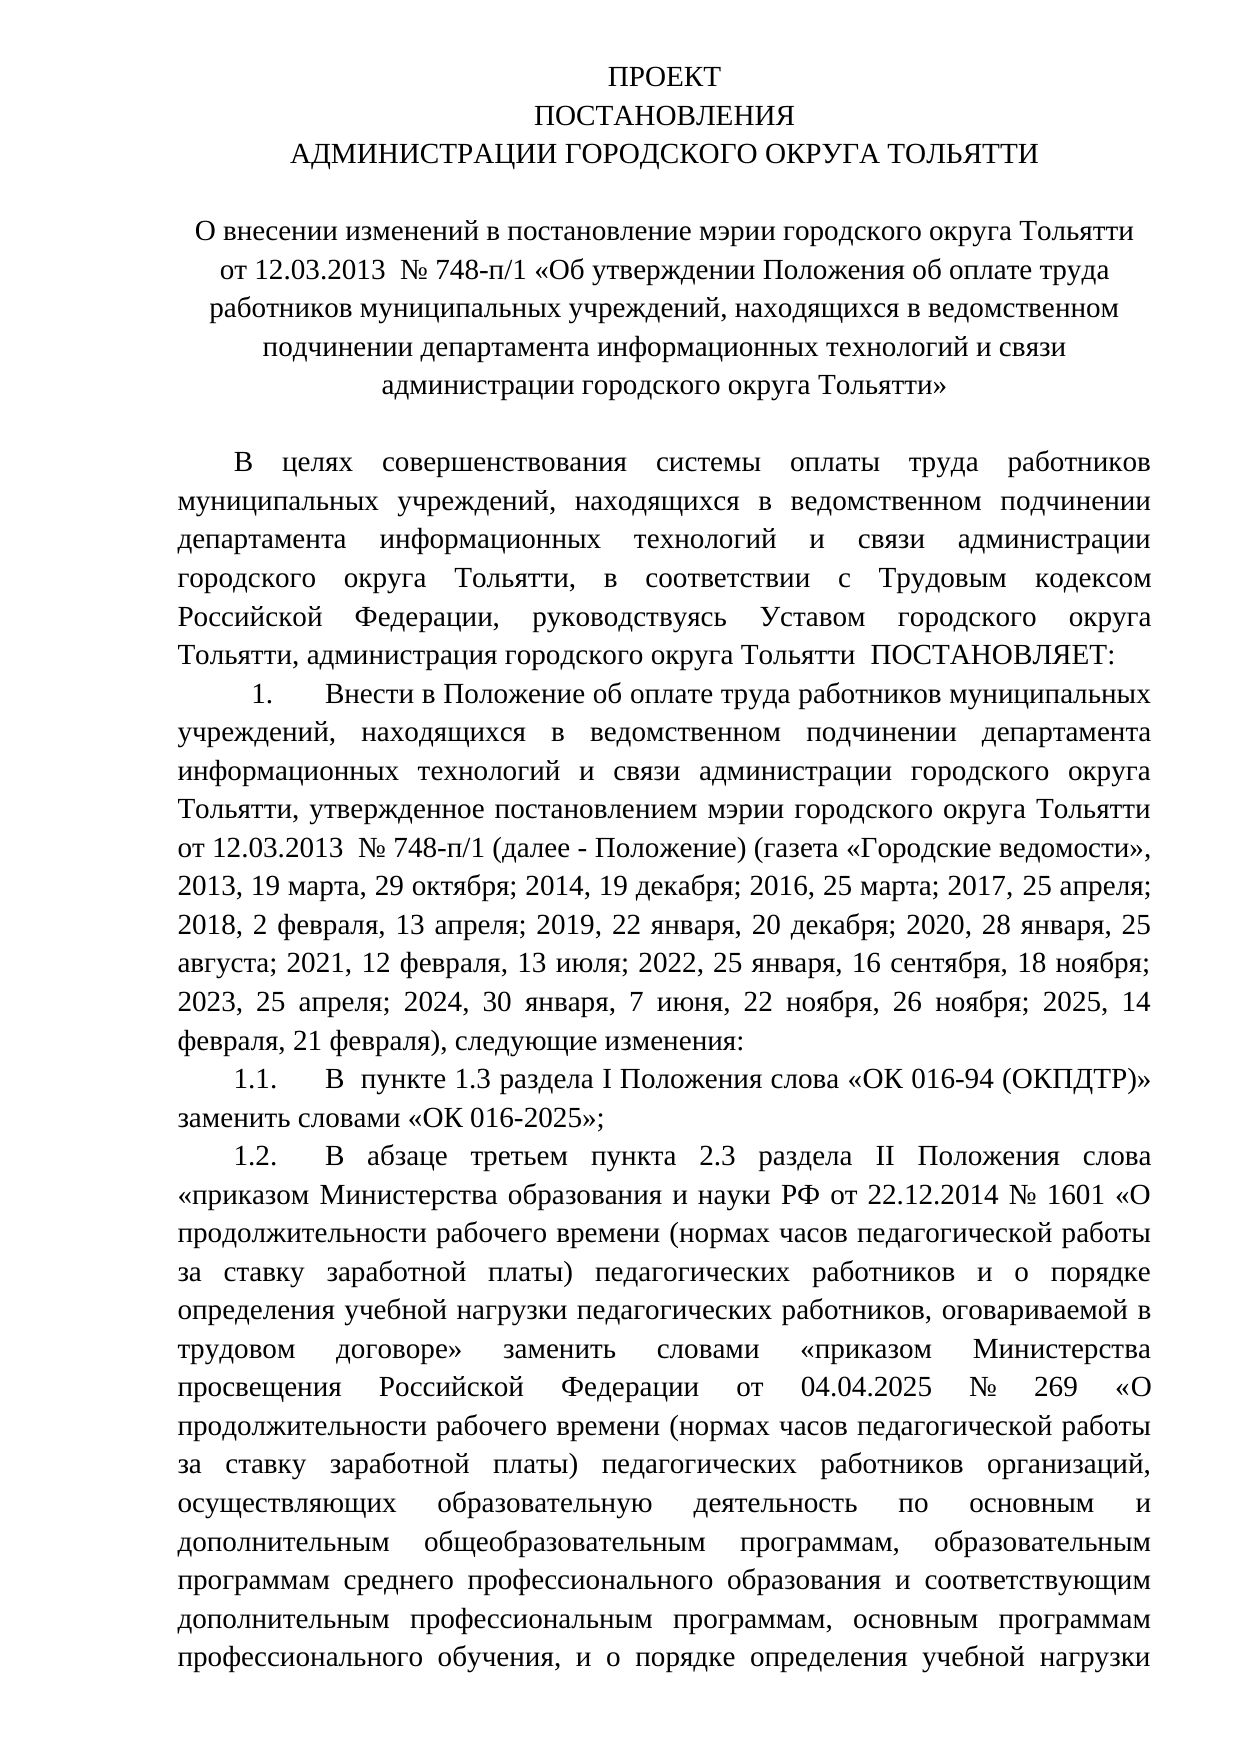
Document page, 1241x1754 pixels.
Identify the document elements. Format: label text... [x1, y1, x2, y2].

text ПОСТАНОВЛЕНИЯ [177, 98, 1152, 131]
list Внести в Положение об оплате труда работников муниципальных учреждений, находящихся в ведомственном подчинении департамента информационных технологий и связи администрации городского округа Тольятти, утвержденное постановлением мэрии городского округа Тольятти от 12.03.2013 № 748-п/1 (далее - Положение) (газета «Городские ведомости», 2013, 19 марта, 29 октября; 2014, 19 декабря; 2016, 25 марта; 2017, 25 апреля; 2018, 2 февраля, 13 апреля; 2019, 22 января, 20 декабря; 2020, 28 января, 25 августа; 2021, 12 февраля, 13 июля; 2022, 25 января, 16 сентября, 18 ноября; 2023, 25 апреля; 2024, 30 января, 7 июня, 22 ноября, 26 ноября; 2025, 14 февраля, 21 февраля), следующие изменения: [177, 676, 1152, 1056]
text ПРОЕКТ [177, 59, 1152, 93]
title от 12.03.2013 № 748-п/1 «Об утверждении Положения об оплате труда работников муниципальных учреждений, находящихся в ведомственном подчинении департамента информационных технологий и связи администрации городского округа Тольятти» [177, 252, 1152, 401]
text В целях совершенствования системы оплаты труда работников муниципальных учреждений, находящихся в ведомственном подчинении департамента информационных технологий и связи администрации городского округа Тольятти, в соответствии с Трудовым кодексом Российской Федерации, руководствуясь Уставом городского округа Тольятти, администрация городского округа Тольятти ПОСТАНОВЛЯЕТ: [177, 444, 1152, 671]
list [177, 1138, 1152, 1673]
title О внесении изменений в постановление мэрии городского округа Тольятти [177, 213, 1152, 247]
list В пункте 1.3 раздела I Положения слова «ОК 016-94 (ОКПДТР)» заменить словами «ОК 016-2025»; [177, 1061, 1152, 1133]
text АДМИНИСТРАЦИИ ГОРОДСКОГО ОКРУГА ТОЛЬЯТТИ [177, 136, 1152, 170]
